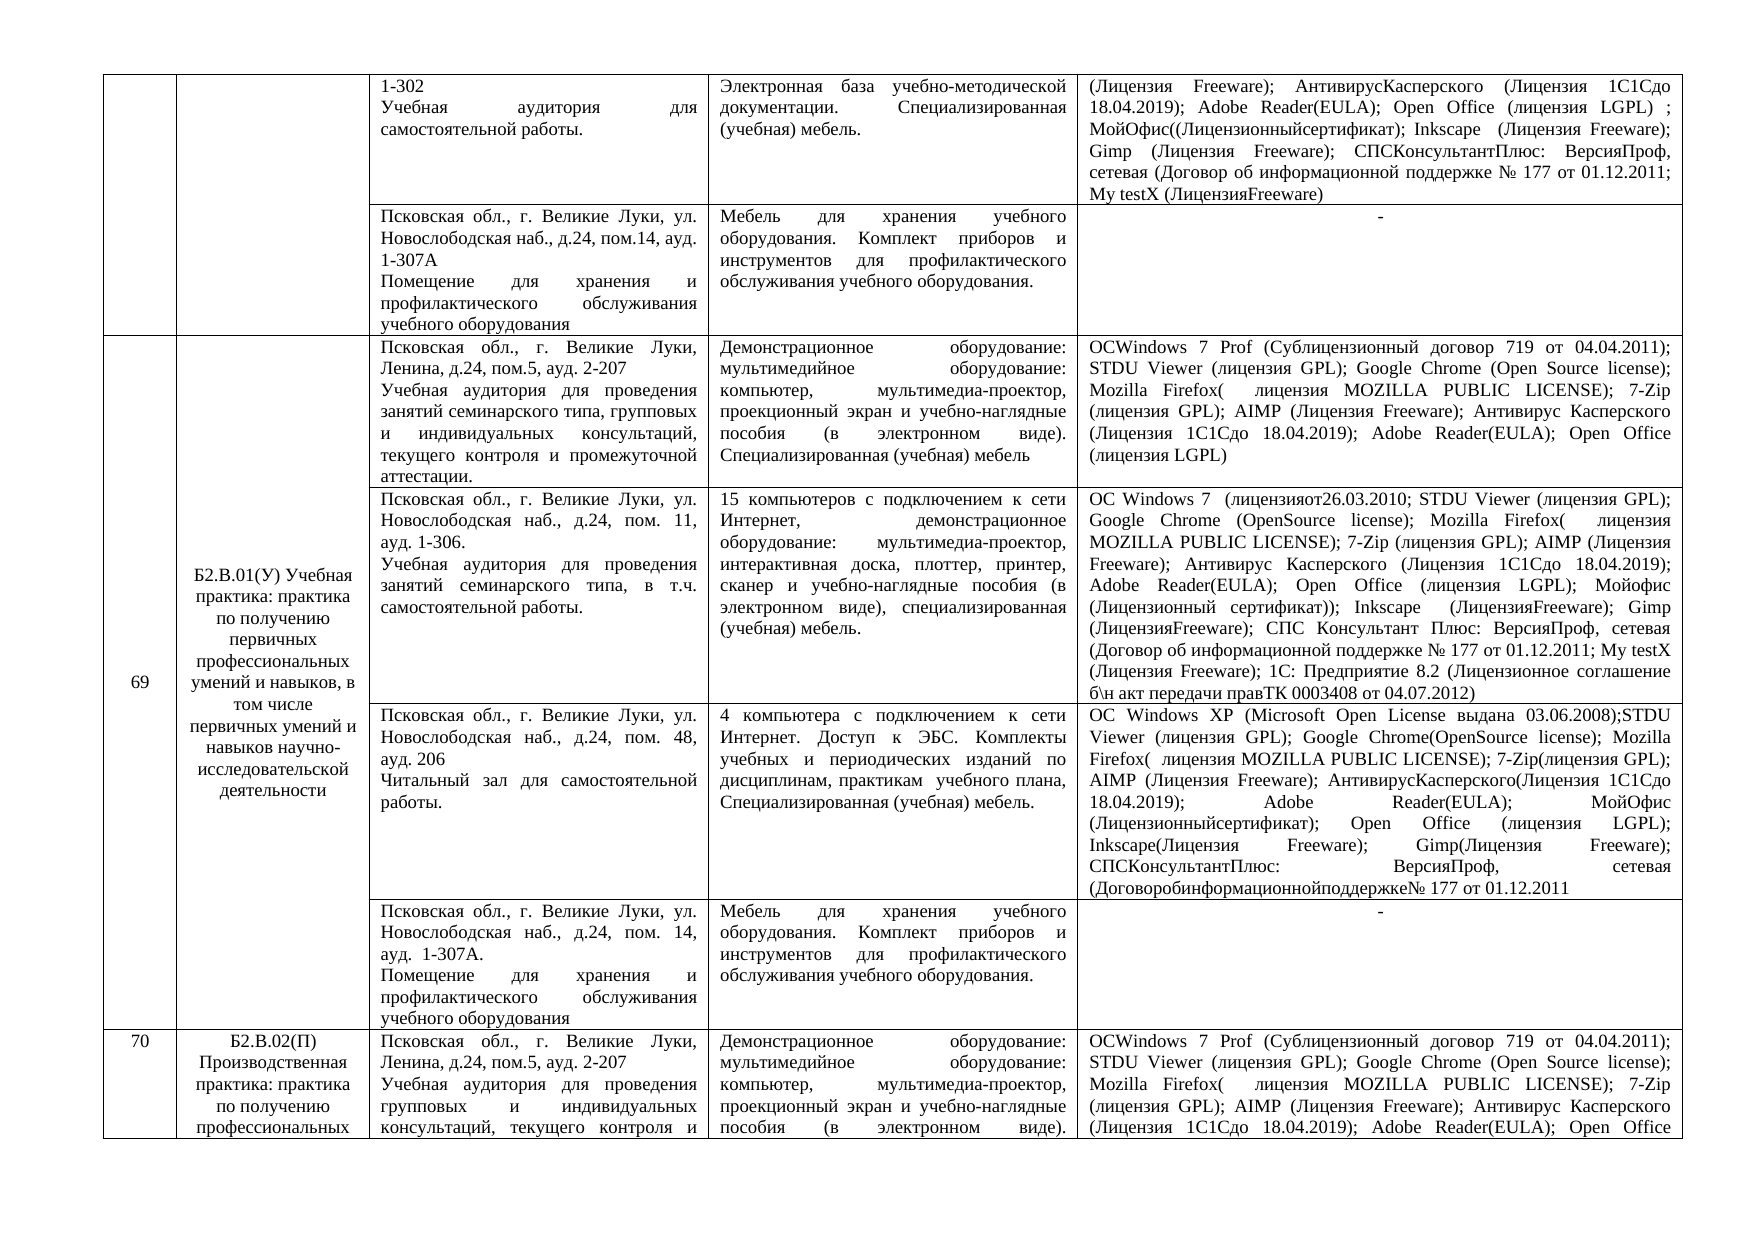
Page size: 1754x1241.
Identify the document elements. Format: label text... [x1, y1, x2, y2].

table_cell Мебель для хранения учебного оборудования. Комплект приборов и инструментов для профилактического обслуживания учебного оборудования. [709, 900, 1077, 1029]
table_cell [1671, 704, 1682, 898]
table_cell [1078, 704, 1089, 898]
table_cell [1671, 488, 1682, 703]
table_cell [709, 1030, 1077, 1138]
table_cell 15 компьютеров с подключением к сети Интернет, демонстрационное оборудование: мультимедиа-проектор, интерактивная доска, плоттер, принтер, сканер и учебно-наглядные пособия (в электронном виде), специализированная (учебная) мебель. [709, 488, 1077, 703]
table_cell Псковская обл., г. Великие Луки, ул. Новослободская наб., д.24, пом. 48, ауд. 206 Читальный зал для самостоятельной работы. [370, 704, 708, 898]
table_cell - [1078, 205, 1682, 335]
table_cell 4 компьютера с подключением к сети Интернет. Доступ к ЭБС. Комплекты учебных и периодических изданий по дисциплинам, практикам учебного плана, Специализированная (учебная) мебель. [709, 704, 1077, 898]
table_cell Псковская обл., г. Великие Луки, ул. Новослободская наб., д.24, пом. 11, ауд. 1-306. Учебная аудитория для проведения занятий семинарского типа, в т.ч. самостоятельной работы. [370, 488, 708, 703]
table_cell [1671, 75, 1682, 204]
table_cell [370, 1030, 708, 1138]
table_cell 69 [104, 336, 176, 1029]
table_cell - [1078, 900, 1682, 1029]
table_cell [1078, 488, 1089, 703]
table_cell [177, 1030, 369, 1138]
table_cell Псковская обл., г. Великие Луки, Ленина, д.24, пом.5, ауд. 2-207 Учебная аудитория для проведения занятий семинарского типа, групповых и индивидуальных консультаций, текущего контроля и промежуточной аттестации. [370, 336, 708, 487]
table_cell 70 [104, 1030, 176, 1138]
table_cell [1078, 1030, 1682, 1138]
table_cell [370, 75, 708, 204]
table_cell Псковская обл., г. Великие Луки, ул. Новослободская наб., д.24, пом.14, ауд. 1-307А Помещение для хранения и профилактического обслуживания учебного оборудования [370, 205, 708, 335]
table_cell Мебель для хранения учебного оборудования. Комплект приборов и инструментов для профилактического обслуживания учебного оборудования. [709, 205, 1077, 335]
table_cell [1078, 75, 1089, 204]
table_cell Псковская обл., г. Великие Луки, ул. Новослободская наб., д.24, пом. 14, ауд. 1-307А. Помещение для хранения и профилактического обслуживания учебного оборудования [370, 900, 708, 1029]
table_cell Б2.В.01(У) Учебная практика: практика по получению первичных профессиональных умений и навыков, в том числе первичных умений и навыков научно-исследовательской деятельности [177, 336, 369, 1029]
